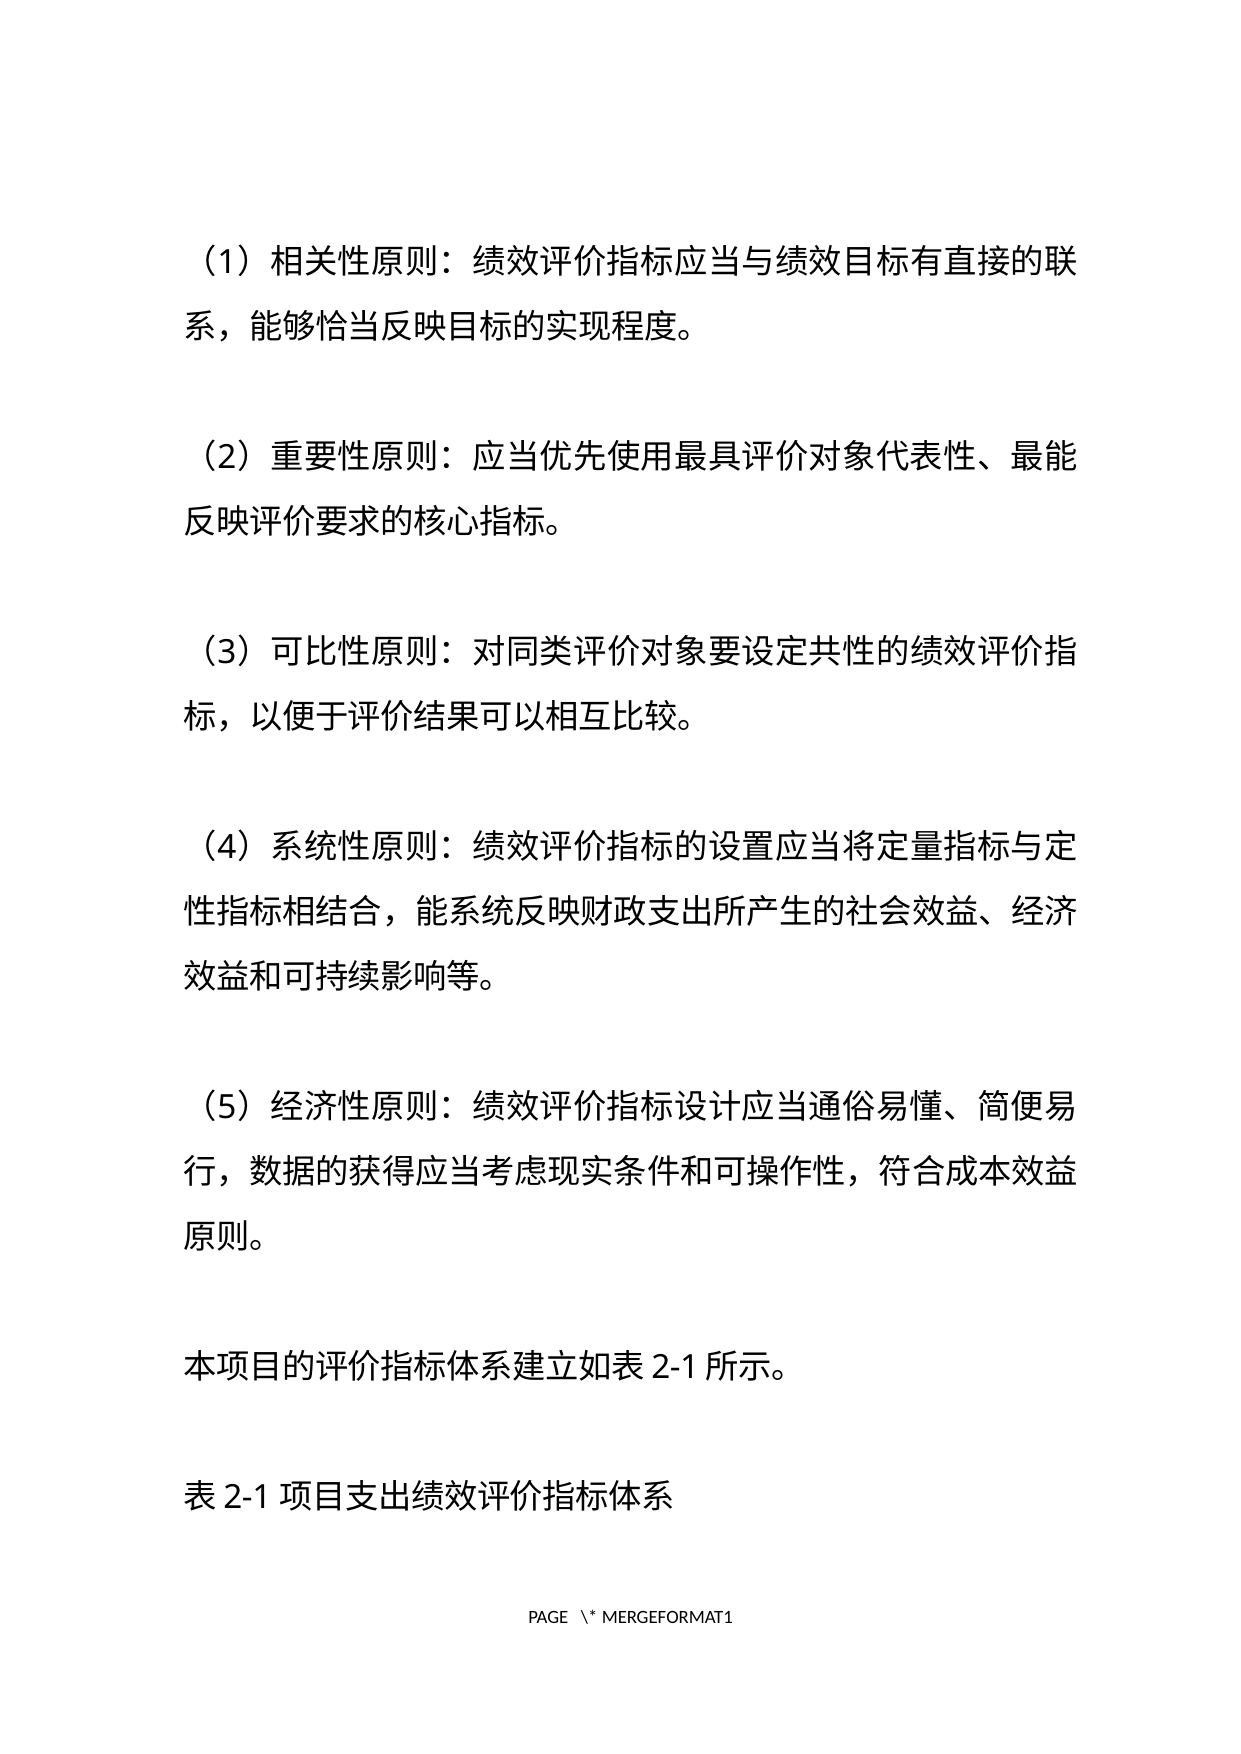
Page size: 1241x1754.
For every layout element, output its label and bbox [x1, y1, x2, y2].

text [183, 162, 1078, 1527]
